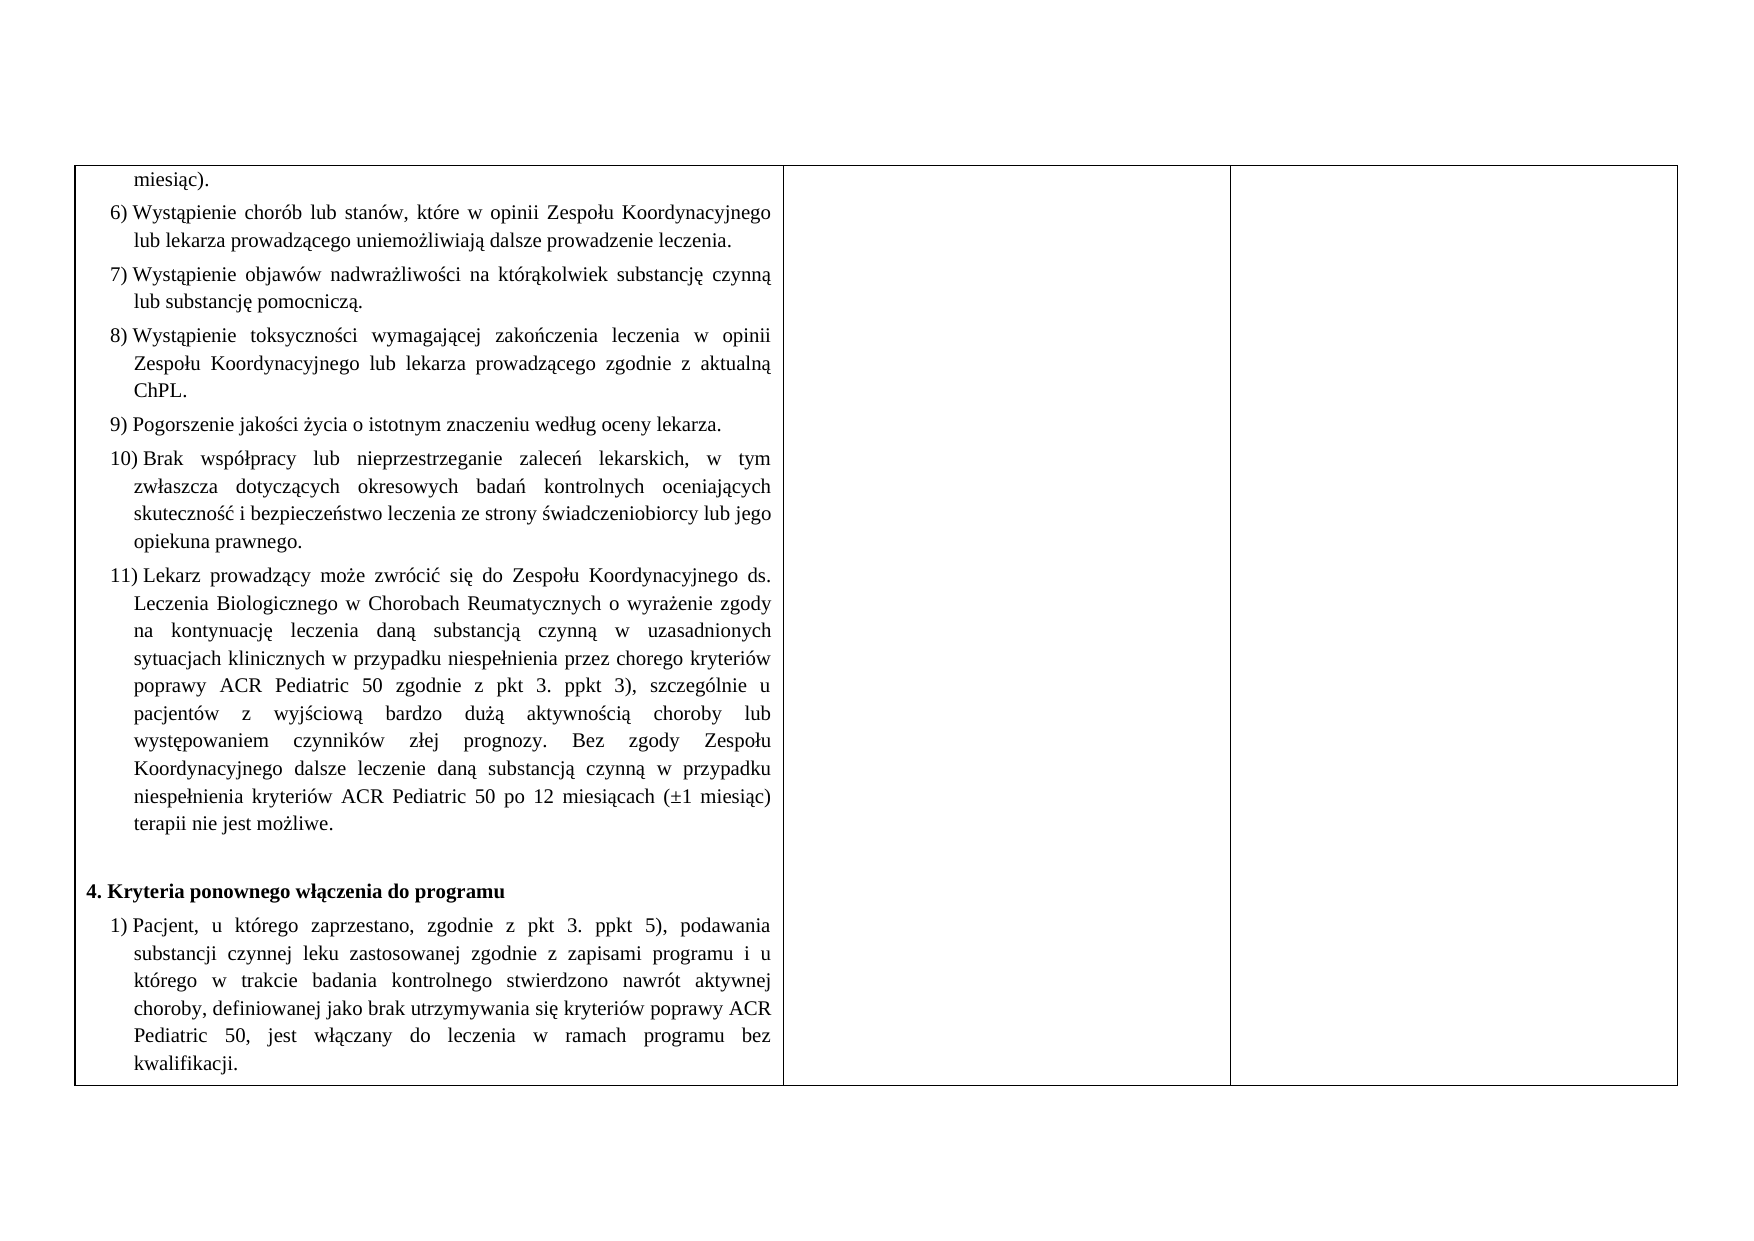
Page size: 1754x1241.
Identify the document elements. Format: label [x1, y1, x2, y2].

table_cell [76, 166, 783, 1085]
table_cell [784, 166, 1230, 1085]
table_cell [1231, 166, 1677, 1085]
